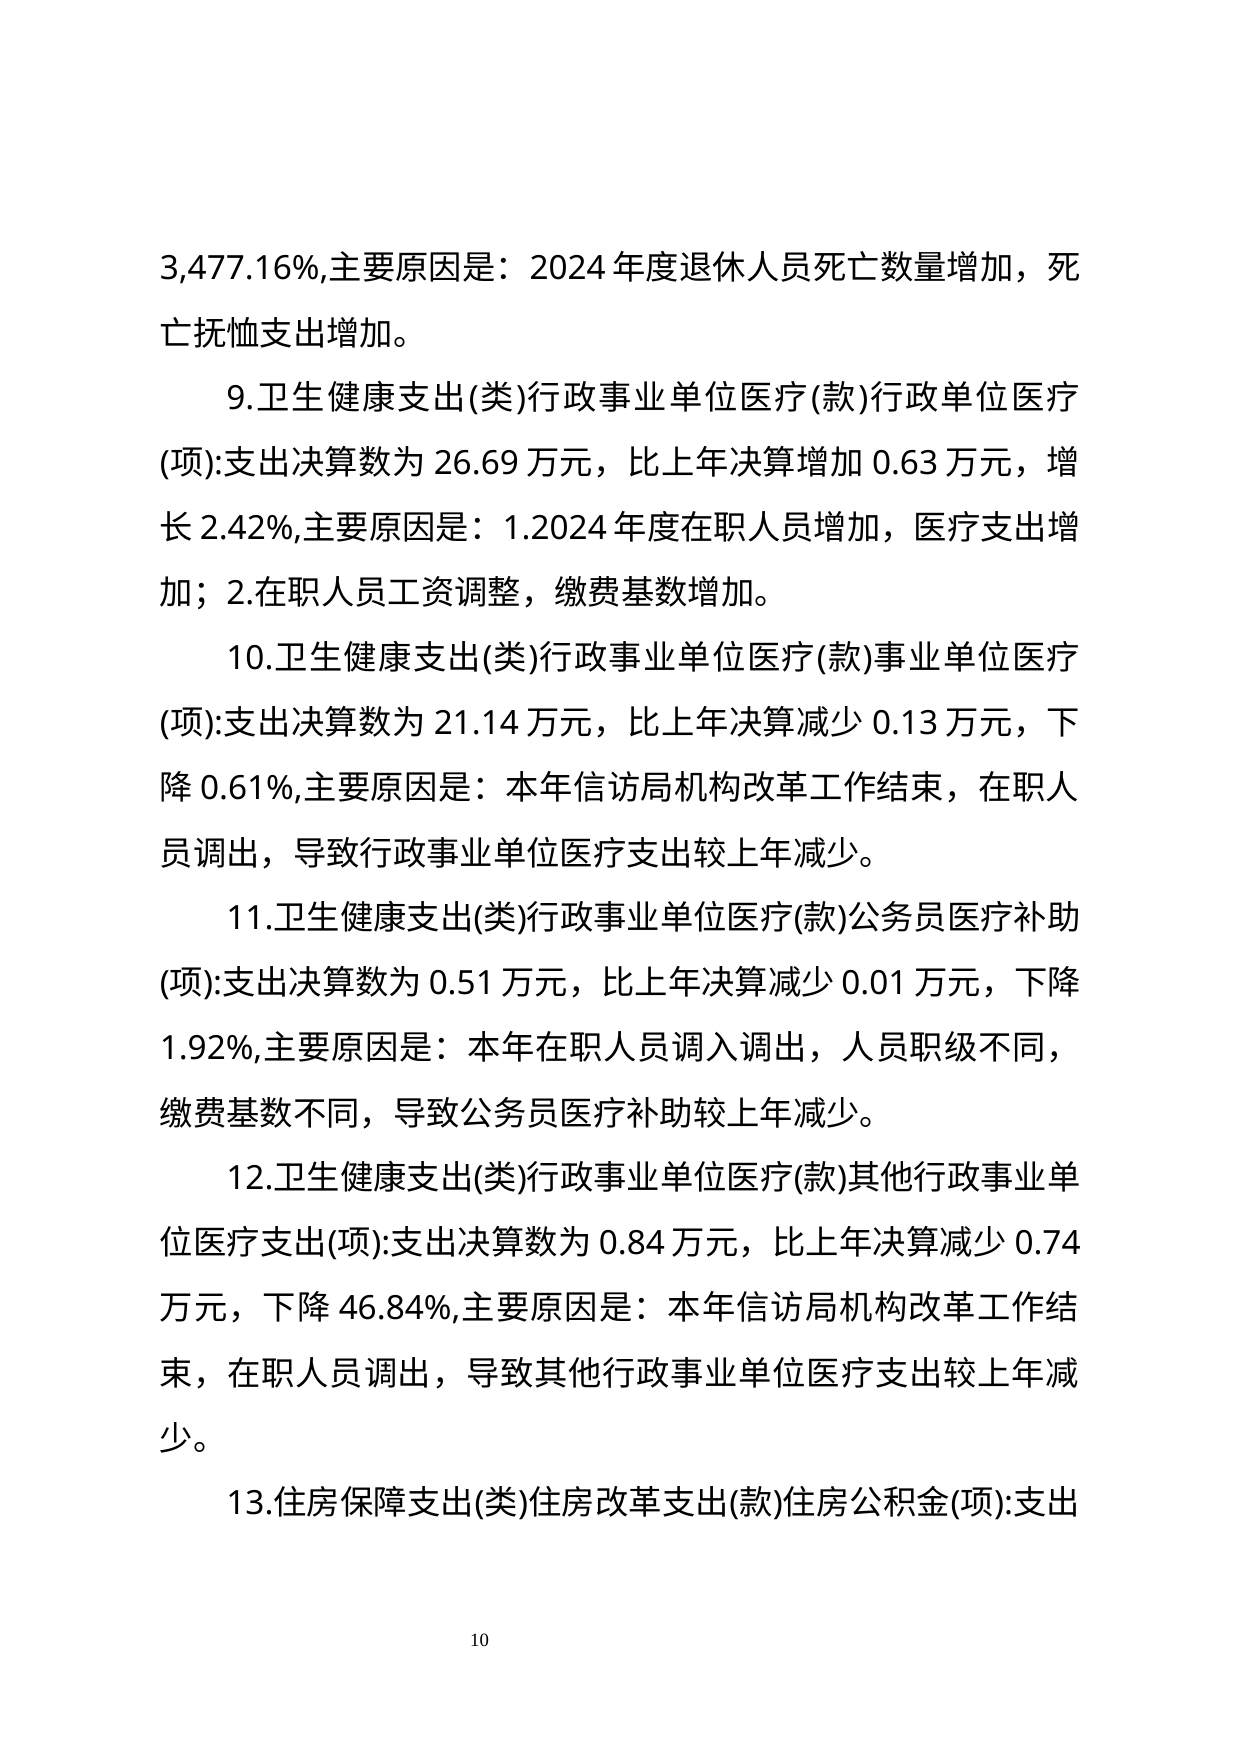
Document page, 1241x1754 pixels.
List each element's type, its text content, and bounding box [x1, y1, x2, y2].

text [159, 1468, 1081, 1533]
text 11.卫生健康支出(类)行政事业单位医疗(款)公务员医疗补助(项):支出决算数为0.51万元，比上年决算减少0.01万元，下降1.92%,主要原因是：本年在职人员调入调出，人员职级不同，缴费基数不同，导致公务员医疗补助较上年减少。 [159, 883, 1081, 1143]
text 10.卫生健康支出(类)行政事业单位医疗(款)事业单位医疗(项):支出决算数为21.14万元，比上年决算减少0.13万元，下降0.61%,主要原因是：本年信访局机构改革工作结束，在职人员调出，导致行政事业单位医疗支出较上年减少。 [159, 623, 1081, 883]
text 9.卫生健康支出(类)行政事业单位医疗(款)行政单位医疗(项):支出决算数为26.69万元，比上年决算增加0.63万元，增长2.42%,主要原因是：1.2024年度在职人员增加，医疗支出增加；2.在职人员工资调整，缴费基数增加。 [159, 363, 1081, 623]
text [159, 233, 1081, 363]
text 12.卫生健康支出(类)行政事业单位医疗(款)其他行政事业单位医疗支出(项):支出决算数为0.84万元，比上年决算减少0.74万元，下降46.84%,主要原因是：本年信访局机构改革工作结束，在职人员调出，导致其他行政事业单位医疗支出较上年减少。 [159, 1143, 1081, 1468]
